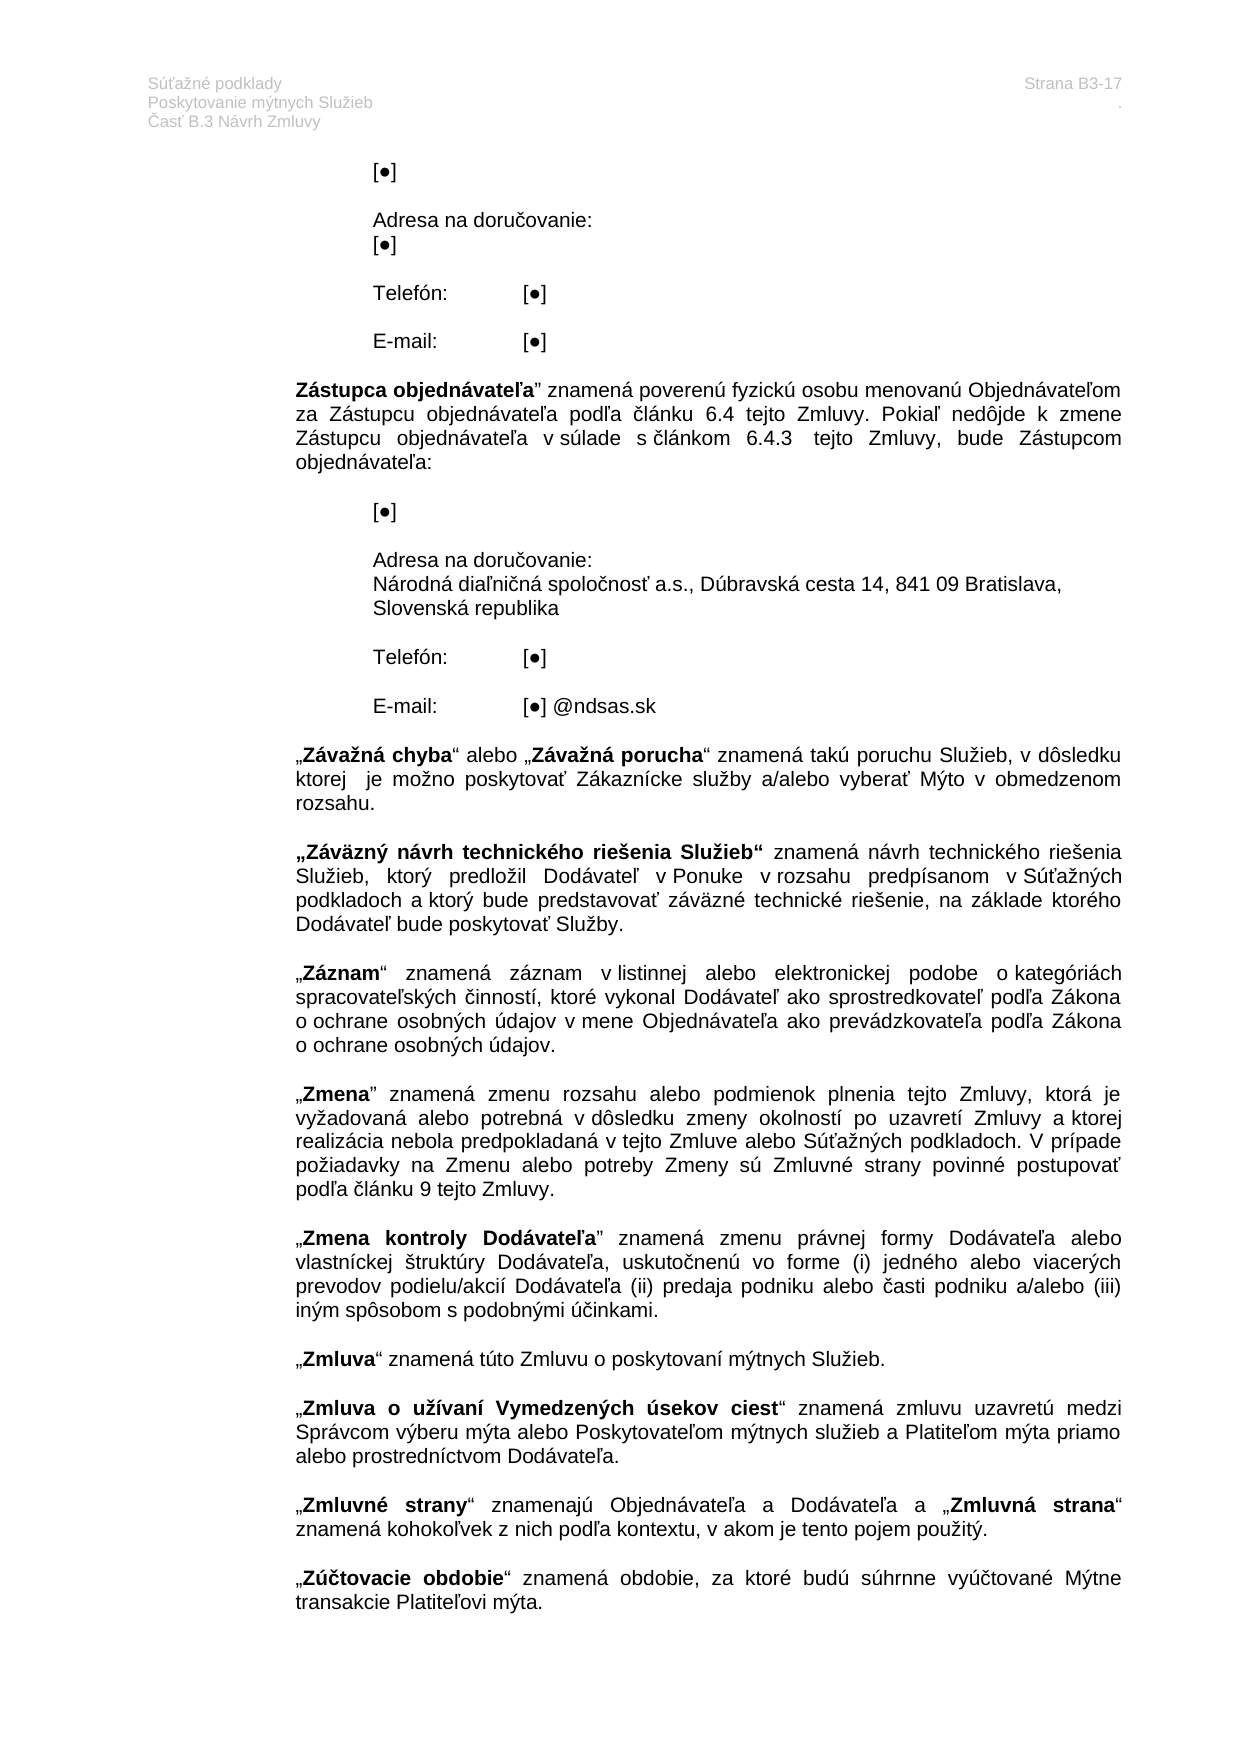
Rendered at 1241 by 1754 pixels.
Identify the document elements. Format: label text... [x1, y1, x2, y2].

text E-mail: [●] [373, 329, 1122, 353]
text Telefón: [●] [373, 645, 1122, 669]
text Zástupca objednávateľa” znamená poverenú fyzickú osobu menovanú Objednávateľom za Zástupcu objednávateľa podľa článku 6.4 tejto Zmluvy. Pokiaľ nedôjde k zmene Zástupcu objednávateľa v súlade s článkom 6.4.3 tejto Zmluvy, bude Zástupcom objednávateľa: [295, 378, 1122, 474]
text Adresa na doručovanie: [●] [373, 207, 1122, 255]
text „Zúčtovacie obdobie“ znamená obdobie, za ktoré budú súhrnne vyúčtované Mýtne transakcie Platiteľovi mýta. [295, 1566, 1122, 1614]
text „Zmluva“ znamená túto Zmluvu o poskytovaní mýtnych Služieb. [295, 1347, 1122, 1371]
text [●] [373, 158, 1122, 182]
text „Zmena kontroly Dodávateľa” znamená zmenu právnej formy Dodávateľa alebo vlastníckej štruktúry Dodávateľa, uskutočnenú vo forme (i) jedného alebo viacerých prevodov podielu/akcií Dodávateľa (ii) predaja podniku alebo časti podniku a/alebo (iii) iným spôsobom s podobnými účinkami. [295, 1226, 1122, 1322]
text „Závažná chyba“ alebo „Závažná porucha“ znamená takú poruchu Služieb, v dôsledku ktorej je možno poskytovať Zákaznícke služby a/alebo vyberať Mýto v obmedzenom rozsahu. [295, 743, 1122, 815]
text [●] [373, 499, 1122, 523]
text „Zmena” znamená zmenu rozsahu alebo podmienok plnenia tejto Zmluvy, ktorá je vyžadovaná alebo potrebná v dôsledku zmeny okolností po uzavretí Zmluvy a ktorej realizácia nebola predpokladaná v tejto Zmluve alebo Súťažných podkladoch. V prípade požiadavky na Zmenu alebo potreby Zmeny sú Zmluvné strany povinné postupovať podľa článku 9 tejto Zmluvy. [295, 1081, 1122, 1201]
text „Zmluvné strany“ znamenajú Objednávateľa a Dodávateľa a „Zmluvná strana“ znamená kohokoľvek z nich podľa kontextu, v akom je tento pojem použitý. [295, 1493, 1122, 1541]
text Adresa na doručovanie: Národná diaľničná spoločnosť a.s., Dúbravská cesta 14, 841 09 Bratislava, Slovenská republika [373, 548, 1122, 620]
text „Záväzný návrh technického riešenia Služieb“ znamená návrh technického riešenia Služieb, ktorý predložil Dodávateľ v Ponuke v rozsahu predpísanom v Súťažných podkladoch a ktorý bude predstavovať záväzné technické riešenie, na základe ktorého Dodávateľ bude poskytovať Služby. [295, 840, 1122, 936]
text E-mail: [●] @ndsas.sk [373, 694, 1122, 718]
text „Zmluva o užívaní Vymedzených úsekov ciest“ znamená zmluvu uzavretú medzi Správcom výberu mýta alebo Poskytovateľom mýtnych služieb a Platiteľom mýta priamo alebo prostredníctvom Dodávateľa. [295, 1396, 1122, 1468]
text Telefón: [●] [373, 280, 1122, 304]
text „Záznam“ znamená záznam v listinnej alebo elektronickej podobe o kategóriách spracovateľských činností, ktoré vykonal Dodávateľ ako sprostredkovateľ podľa Zákona o ochrane osobných údajov v mene Objednávateľa ako prevádzkovateľa podľa Zákona o ochrane osobných údajov. [295, 961, 1122, 1056]
